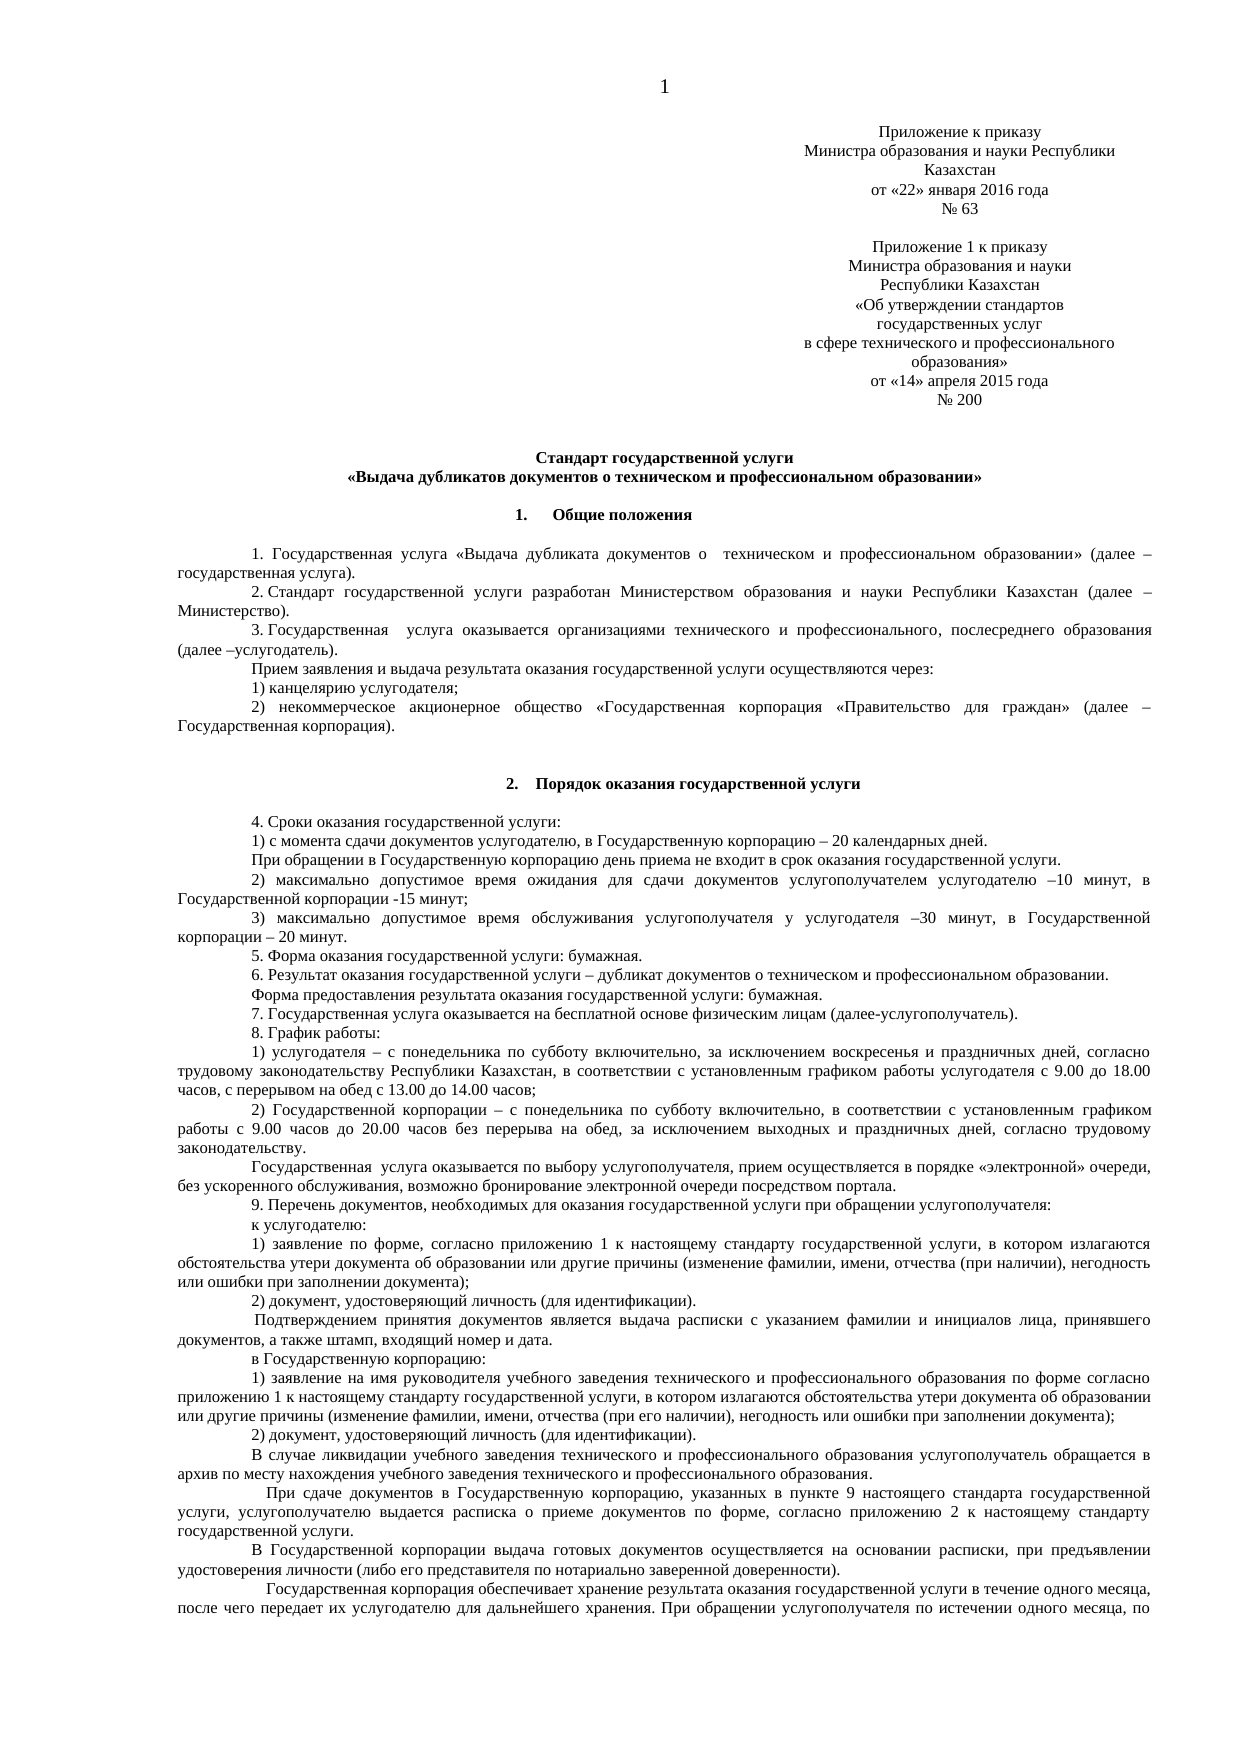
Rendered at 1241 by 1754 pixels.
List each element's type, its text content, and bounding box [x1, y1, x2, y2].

text 9. Перечень документов, необходимых для оказания государственной услуги при обращении услугополучателя: [177, 1195, 1152, 1214]
text № 200 [767, 390, 1152, 409]
text При сдаче документов в Государственную корпорацию, указанных в пункте 9 настоящего стандарта государственной услуги, услугополучателю выдается расписка о приеме документов по форме, согласно приложению 2 к настоящему стандарту государственной услуги. [177, 1483, 1152, 1540]
text 6. Результат оказания государственной услуги – дубликат документов о техническом и профессиональном образовании. [177, 965, 1152, 984]
text 1) заявление по форме, согласно приложению 1 к настоящему стандарту государственной услуги, в котором излагаются обстоятельства утери документа об образовании или другие причины (изменение фамилии, имени, отчества (при наличии), негодность или ошибки при заполнении документа); [177, 1233, 1152, 1291]
text Подтверждением принятия документов является выдача расписки с указанием фамилии и инициалов лица, принявшего документов, а также штамп, входящий номер и дата. [177, 1310, 1152, 1348]
text Приложение 1 к приказу [768, 237, 1152, 256]
text № 63 [768, 198, 1152, 218]
text 2. Стандарт государственной услуги разработан Министерством образования и науки Республики Казахстан (далее – Министерство). [177, 582, 1152, 620]
text 7. Государственная услуга оказывается на бесплатной основе физическим лицам (далее-услугополучатель). [177, 1003, 1152, 1023]
text Министра образования и науки Республики Казахстан [768, 141, 1152, 179]
text Республики Казахстан [768, 275, 1152, 294]
text 2) документ, удостоверяющий личность (для идентификации). [177, 1425, 1152, 1444]
text Форма предоставления результата оказания государственной услуги: бумажная. [177, 984, 1152, 1003]
text Прием заявления и выдача результата оказания государственной услуги осуществляются через: [177, 658, 1152, 678]
list Государственная услуга оказывается по выбору услугополучателя, прием осуществляется в порядке «электронной» очереди, без ускоренного обслуживания, возможно бронирование электронной очереди посредством портала. [177, 1157, 1152, 1195]
text Приложение к приказу [768, 122, 1152, 141]
text 2) документ, удостоверяющий личность (для идентификации). [177, 1291, 1152, 1310]
text к услугодателю: [177, 1214, 1152, 1233]
text Министра образования и науки [768, 256, 1152, 275]
text В случае ликвидации учебного заведения технического и профессионального образования услугополучатель обращается в архив по месту нахождения учебного заведения технического и профессионального образования. [177, 1444, 1152, 1483]
text «Об утверждении стандартов [767, 294, 1152, 313]
text 1. Государственная услуга «Выдача дубликата документов о техническом и профессиональном образовании» (далее – государственная услуга). [177, 543, 1152, 582]
text государственных услуг [767, 313, 1152, 333]
text 1) услугодателя – с понедельника по субботу включительно, за исключением воскресенья и праздничных дней, согласно трудовому законодательству Республики Казахстан, в соответствии с установленным графиком работы услугодателя с 9.00 до 18.00 часов, с перерывом на обед с 13.00 до 14.00 часов; [177, 1042, 1152, 1099]
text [177, 1578, 1152, 1617]
list 3) максимально допустимое время обслуживания услугополучателя у услугодателя –30 минут, в Государственной корпорации – 20 минут. [177, 908, 1152, 946]
text от «22» января 2016 года [768, 179, 1152, 198]
list Порядок оказания государственной услуги [215, 773, 1152, 793]
list 1) канцелярию услугодателя; [251, 678, 1152, 697]
text 2) максимально допустимое время ожидания для сдачи документов услугополучателем услугодателю –10 минут, в Государственной корпорации -15 минут; [177, 869, 1152, 908]
text от «14» апреля 2015 года [767, 371, 1152, 390]
text 8. График работы: [177, 1023, 1152, 1042]
text В Государственной корпорации выдача готовых документов осуществляется на основании расписки, при предъявлении удостоверения личности (либо его представителя по нотариально заверенной доверенности). [177, 1540, 1152, 1578]
text 2) некоммерческое акционерное общество «Государственная корпорация «Правительство для граждан» (далее – Государственная корпорация). [177, 697, 1152, 735]
list в Государственную корпорацию: [177, 1348, 1152, 1368]
text 1) заявление на имя руководителя учебного заведения технического и профессионального образования по форме согласно приложению 1 к настоящему стандарту государственной услуги, в котором излагаются обстоятельства утери документа об образовании или другие причины (изменение фамилии, имени, отчества (при его наличии), негодность или ошибки при заполнении документа); [177, 1368, 1152, 1425]
text «Выдача дубликатов документов о техническом и профессиональном образовании» [177, 467, 1152, 486]
list Общие положения [515, 505, 1152, 524]
text 3. Государственная услуга оказывается организациями технического и профессионального, послесреднего образования (далее –услугодатель). [177, 620, 1152, 658]
text 2) Государственной корпорации – с понедельника по субботу включительно, в соответствии с установленным графиком работы с 9.00 часов до 20.00 часов без перерыва на обед, за исключением выходных и праздничных дней, согласно трудовому законодательству. [177, 1099, 1152, 1157]
text 5. Форма оказания государственной услуги: бумажная. [177, 946, 1152, 965]
text При обращении в Государственную корпорацию день приема не входит в срок оказания государственной услуги. [177, 850, 1152, 869]
text 1) с момента сдачи документов услугодателю, в Государственную корпорацию – 20 календарных дней. [177, 831, 1152, 850]
text в сфере технического и профессионального образования» [767, 333, 1152, 371]
list 4. Сроки оказания государственной услуги: [251, 812, 1152, 831]
text Стандарт государственной услуги [177, 448, 1152, 467]
